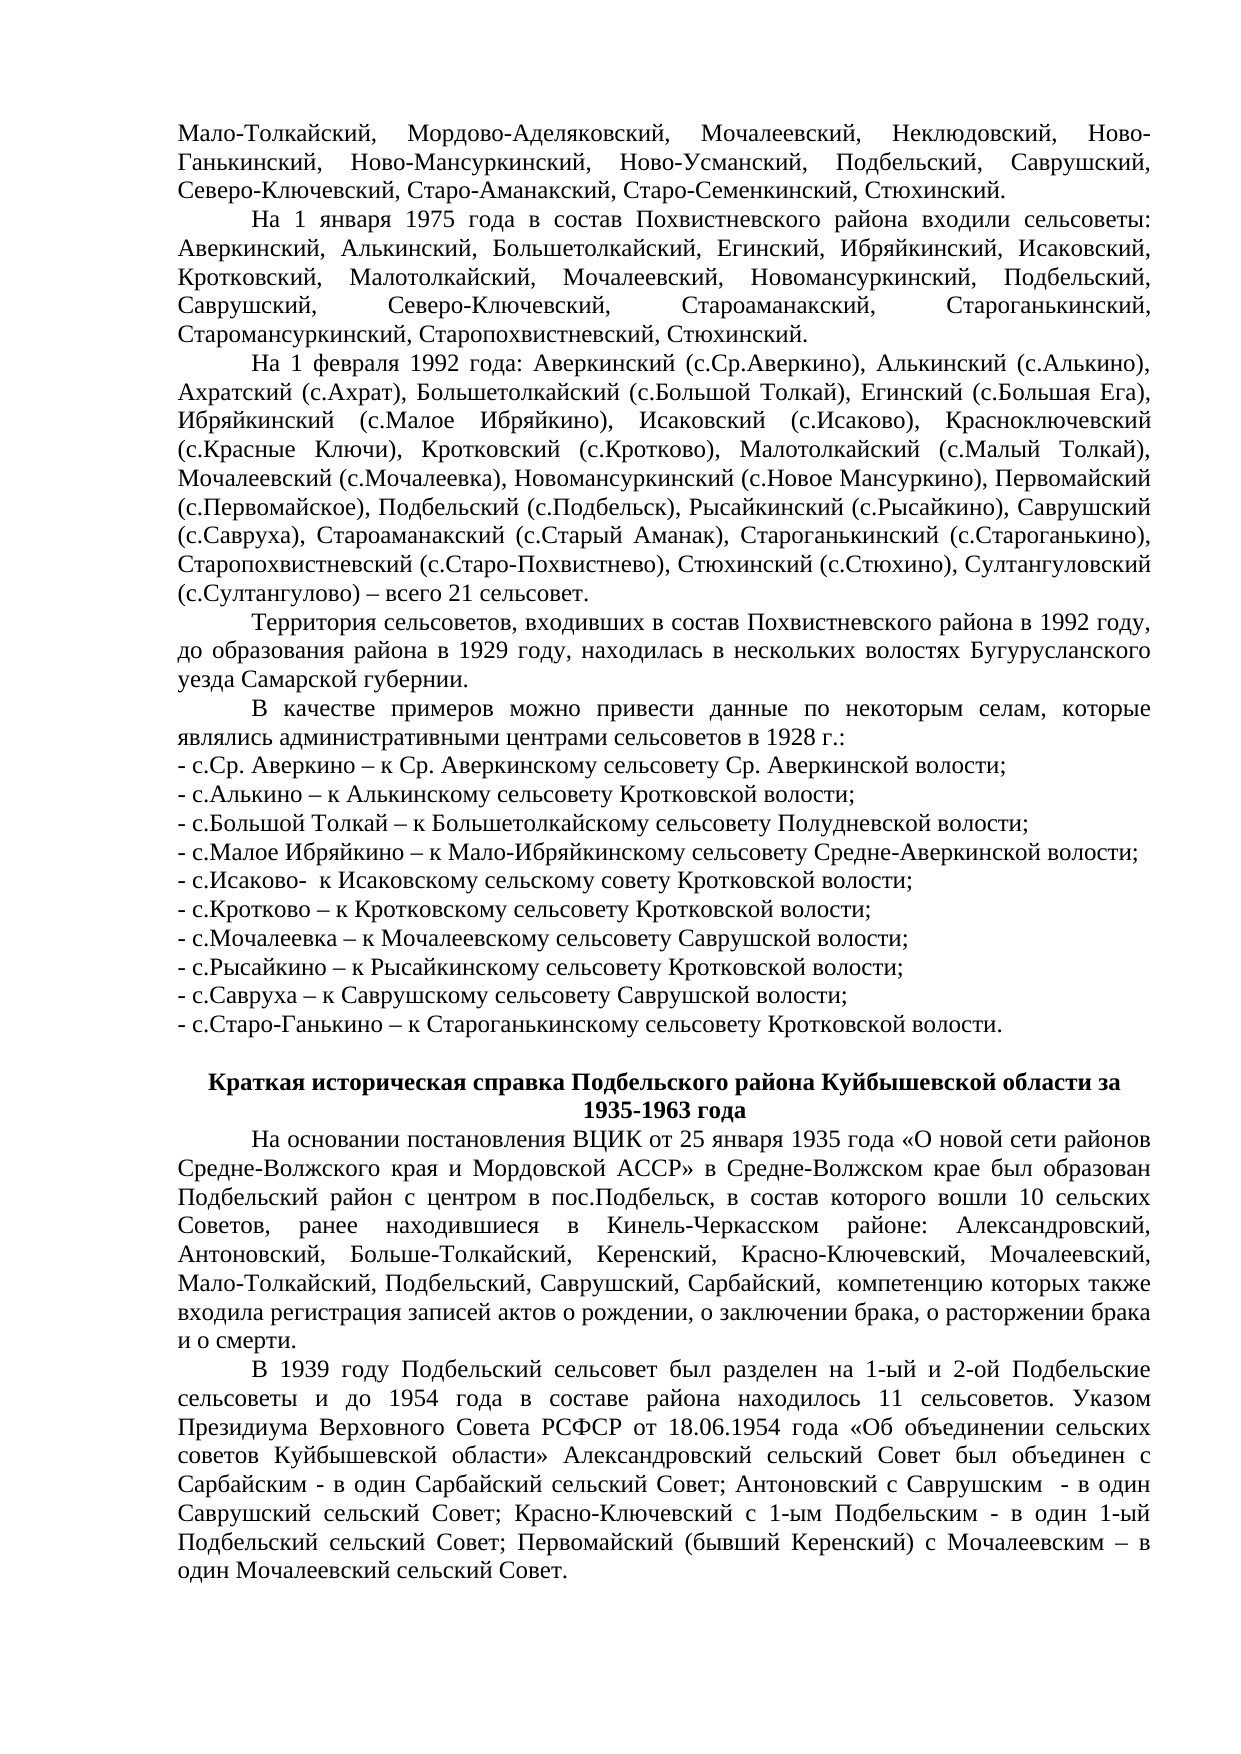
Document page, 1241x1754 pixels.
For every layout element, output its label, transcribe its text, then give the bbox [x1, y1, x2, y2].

text - с.Малое Ибряйкино – к Мало-Ибряйкинскому сельсовету Средне-Аверкинской волости; [177, 837, 1152, 866]
text - с.Исаково- к Исаковскому сельскому совету Кротковской волости; [177, 866, 1152, 894]
text На 1 января 1975 года в состав Похвистневского района входили сельсоветы: Аверкинский, Алькинский, Большетолкайский, Егинский, Ибряйкинский, Исаковский, Кротковский, Малотолкайский, Мочалеевский, Новомансуркинский, Подбельский, Саврушский, Северо-Ключевский, Староаманакский, Староганькинский, Старомансуркинский, Старопохвистневский, Стюхинский. [177, 204, 1152, 348]
text В качестве примеров можно привести данные по некоторым селам, которые являлись административными центрами сельсоветов в 1928 г.: [177, 693, 1152, 751]
text - с.Рысайкино – к Рысайкинскому сельсовету Кротковской волости; [177, 952, 1152, 981]
text Краткая историческая справка Подбельского района Куйбышевской области за 1935-1963 года [177, 1067, 1152, 1124]
text - с.Алькино – к Алькинскому сельсовету Кротковской волости; [177, 779, 1152, 808]
text На основании постановления ВЦИК от 25 января 1935 года «О новой сети районов Средне-Волжского края и Мордовской АССР» в Средне-Волжском крае был образован Подбельский район с центром в пос.Подбельск, в состав которого вошли 10 сельских Советов, ранее находившиеся в Кинель-Черкасском районе: Александровский, Антоновский, Больше-Толкайский, Керенский, Красно-Ключевский, Мочалеевский, Мало-Толкайский, Подбельский, Саврушский, Сарбайский, компетенцию которых также входила регистрация записей актов о рождении, о заключении брака, о расторжении брака и о смерти. [177, 1124, 1152, 1354]
text - с.Ср. Аверкино – к Ср. Аверкинскому сельсовету Ср. Аверкинской волости; [177, 751, 1152, 779]
text - с.Большой Толкай – к Большетолкайскому сельсовету Полудневской волости; [177, 808, 1152, 837]
text - с.Кротково – к Кротковскому сельсовету Кротковской волости; [177, 894, 1152, 923]
text - с.Старо-Ганькино – к Староганькинскому сельсовету Кротковской волости. [177, 1009, 1152, 1038]
text На 1 февраля 1992 года: Аверкинский (с.Ср.Аверкино), Алькинский (с.Алькино), Ахратский (с.Ахрат), Большетолкайский (с.Большой Толкай), Егинский (с.Большая Ега), Ибряйкинский (с.Малое Ибряйкино), Исаковский (с.Исаково), Красноключевский (с.Красные Ключи), Кротковский (с.Кротково), Малотолкайский (с.Малый Толкай), Мочалеевский (с.Мочалеевка), Новомансуркинский (с.Новое Мансуркино), Первомайский (с.Первомайское), Подбельский (с.Подбельск), Рысайкинский (с.Рысайкино), Саврушский (с.Савруха), Староаманакский (с.Старый Аманак), Староганькинский (с.Староганькино), Старопохвистневский (с.Старо-Похвистнево), Стюхинский (с.Стюхино), Султангуловский (с.Султангулово) – всего 21 сельсовет. [177, 348, 1152, 607]
text - с.Савруха – к Саврушскому сельсовету Саврушской волости; [177, 981, 1152, 1009]
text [177, 118, 1152, 204]
text Территория сельсоветов, входивших в состав Похвистневского района в 1992 году, до образования района в 1929 году, находилась в нескольких волостях Бугурусланского уезда Самарской губернии. [177, 607, 1152, 693]
text - с.Мочалеевка – к Мочалеевскому сельсовету Саврушской волости; [177, 923, 1152, 952]
text В 1939 году Подбельский сельсовет был разделен на 1-ый и 2-ой Подбельские сельсоветы и до 1954 года в составе района находилось 11 сельсоветов. Указом Президиума Верховного Совета РСФСР от 18.06.1954 года «Об объединении сельских советов Куйбышевской области» Александровский сельский Совет был объединен с Сарбайским - в один Сарбайский сельский Совет; Антоновский с Саврушским - в один Саврушский сельский Совет; Красно-Ключевский с 1-ым Подбельским - в один 1-ый Подбельский сельский Совет; Первомайский (бывший Керенский) с Мочалеевским – в один Мочалеевский сельский Совет. [177, 1354, 1152, 1584]
